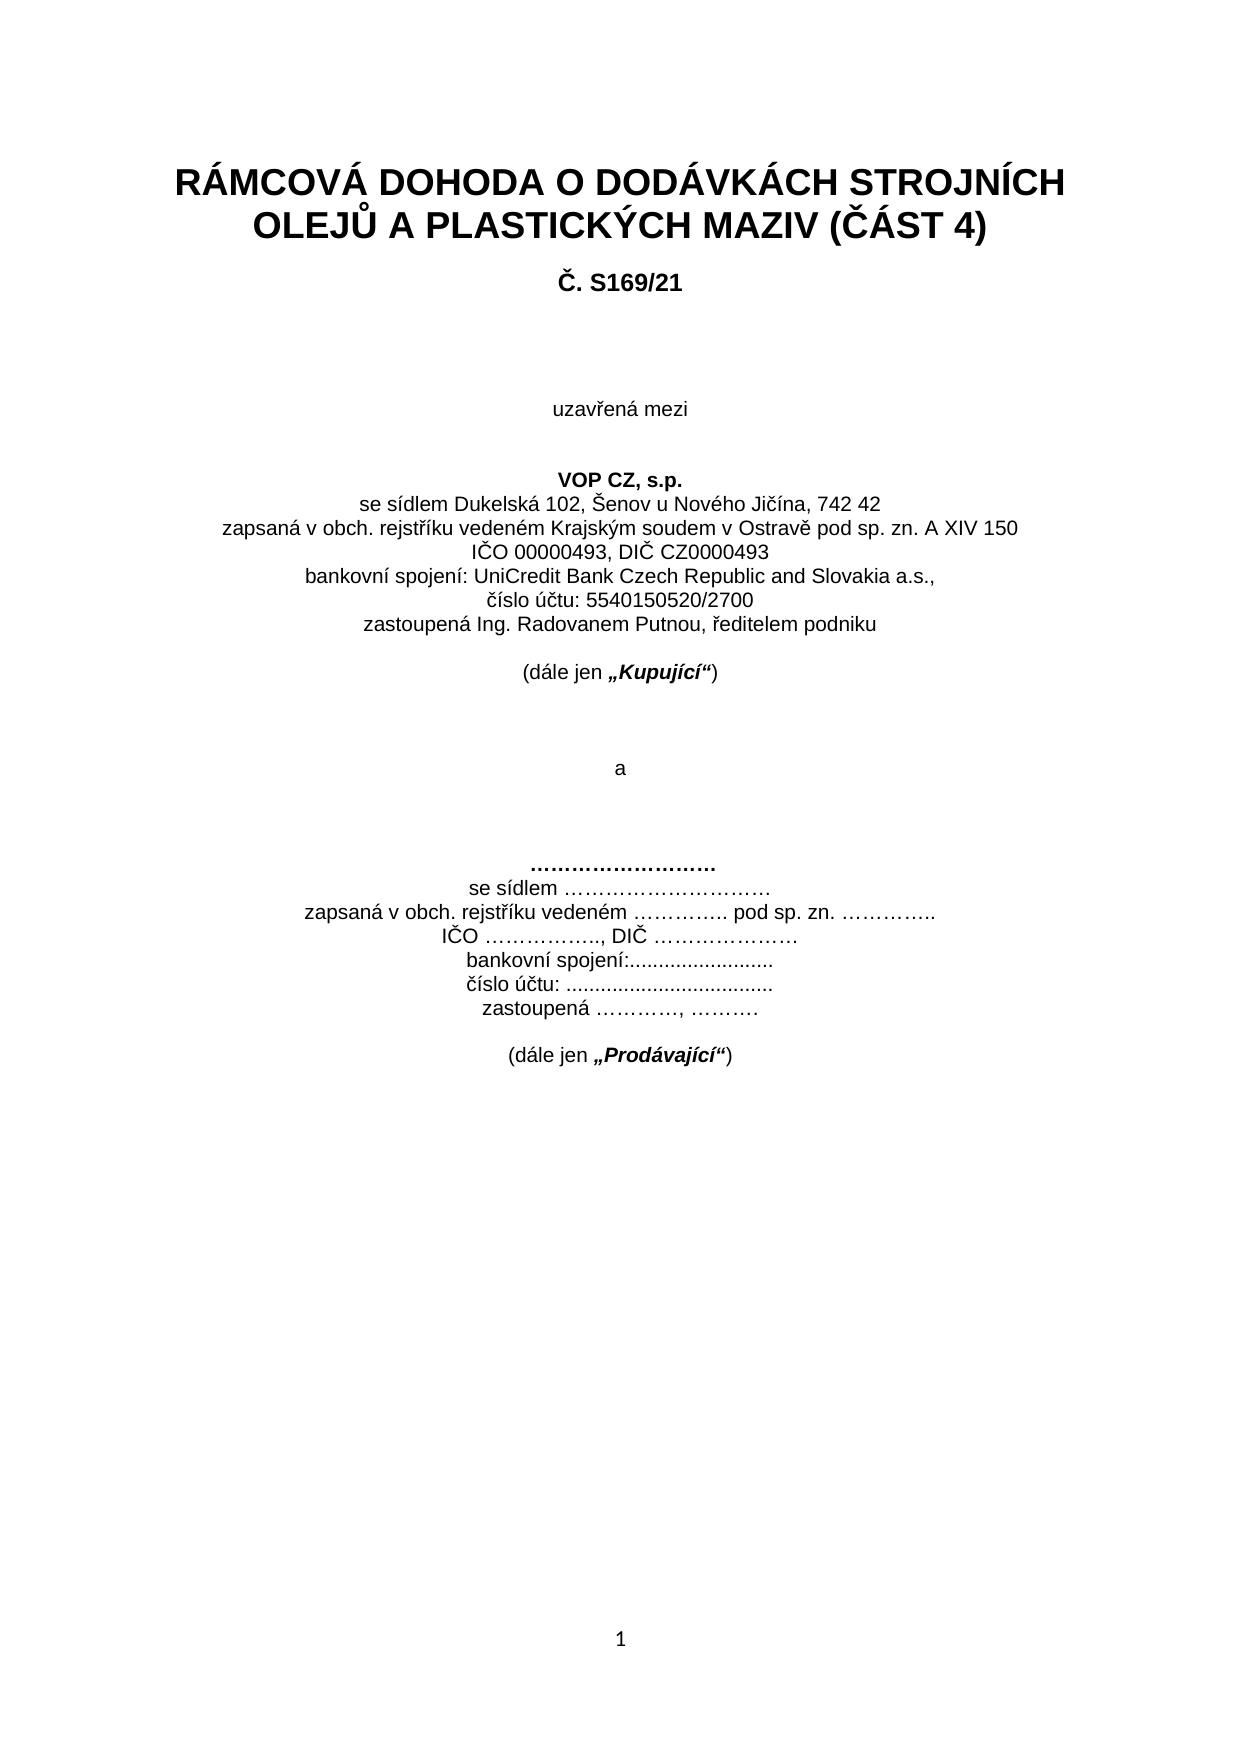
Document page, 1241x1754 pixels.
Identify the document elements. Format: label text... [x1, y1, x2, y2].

text VOP CZ, s.p. [148, 468, 1093, 492]
text zapsaná v obch. rejstříku vedeném ………….. pod sp. zn. ………….. [148, 899, 1093, 923]
text a [148, 756, 1093, 780]
text zastoupená Ing. Radovanem Putnou, ředitelem podniku [148, 612, 1093, 636]
text uzavřená mezi [148, 396, 1093, 420]
text IČO 00000493, DIČ CZ0000493 [148, 540, 1093, 564]
text číslo účtu: .................................... [148, 971, 1093, 995]
text zastoupená …………, ………. [148, 995, 1093, 1019]
text číslo účtu: 5540150520/2700 [148, 588, 1093, 612]
text RÁMCOVÁ DOHODA o dodávkách strojních olejů a plastických maziv (část 4) [148, 160, 1093, 246]
text ……………………… [148, 852, 1093, 876]
text bankovní spojení:......................... [148, 947, 1093, 971]
text se sídlem ………………………… [148, 876, 1093, 899]
text (dále jen „Prodávající“) [148, 1043, 1093, 1067]
text se sídlem Dukelská 102, Šenov u Nového Jičína, 742 42 [148, 492, 1093, 516]
text zapsaná v obch. rejstříku vedeném Krajským soudem v Ostravě pod sp. zn. A XIV 150 [148, 516, 1093, 540]
text bankovní spojení: UniCredit Bank Czech Republic and Slovakia a.s., [148, 564, 1093, 588]
text č. S169/21 [148, 259, 1093, 296]
text (dále jen „Kupující“) [148, 660, 1093, 684]
text IČO …………….., DIČ ………………… [148, 923, 1093, 947]
